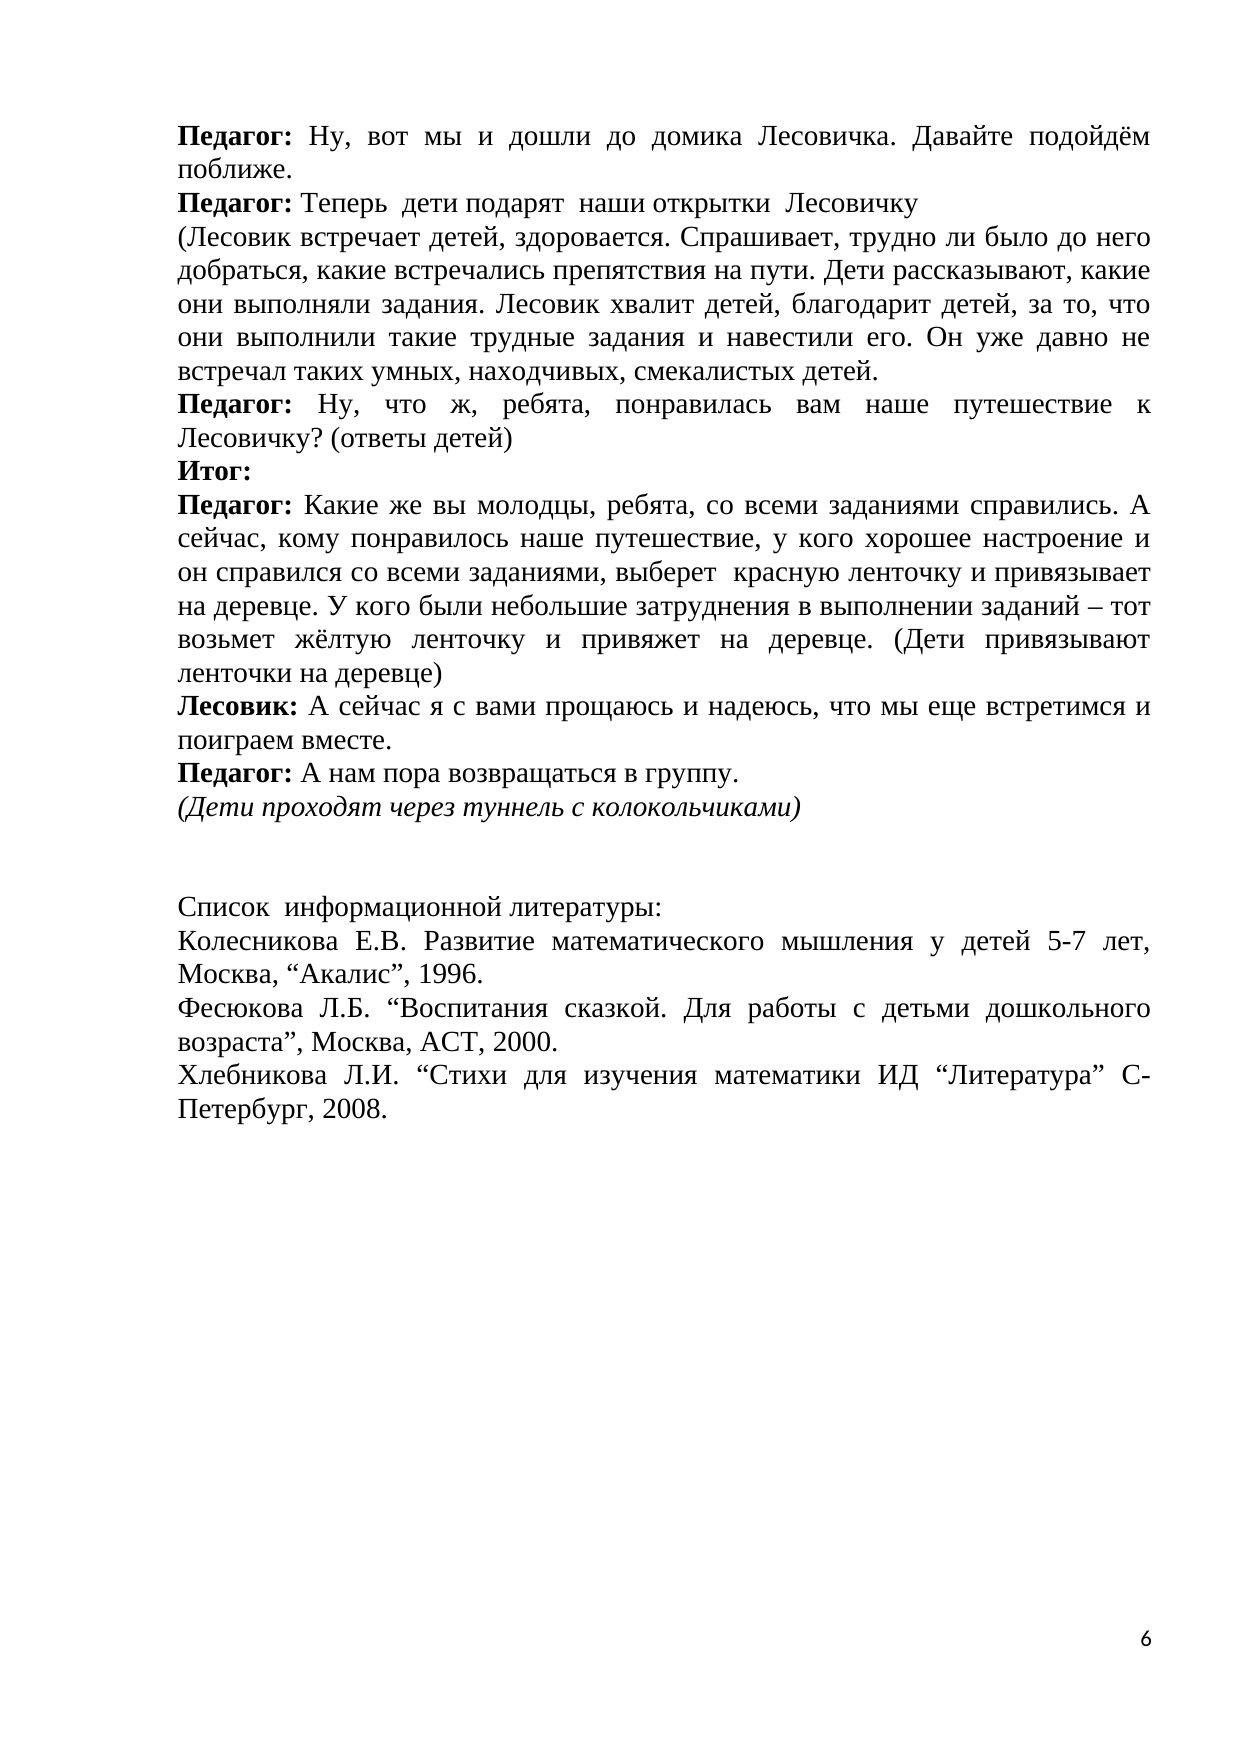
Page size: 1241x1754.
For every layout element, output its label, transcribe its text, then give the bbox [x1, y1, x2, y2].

text Педагог: А нам пора возвращаться в группу. [177, 755, 1152, 789]
text Фесюкова Л.Б. “Воспитания сказкой. Для работы с детьми дошкольного возраста”, Москва, АСТ, 2000. [177, 990, 1152, 1057]
text Итог: [177, 453, 1152, 487]
text (Лесовик встречает детей, здоровается. Спрашивает, трудно ли было до него добраться, какие встречались препятствия на пути. Дети рассказывают, какие они выполняли задания. Лесовик хвалит детей, благодарит детей, за то, что они выполнили такие трудные задания и навестили его. Он уже давно не встречал таких умных, находчивых, смекалистых детей. [177, 219, 1152, 386]
text Хлебникова Л.И. “Стихи для изучения математики ИД “Литература” С-Петербург, 2008. [177, 1057, 1152, 1124]
text Список информационной литературы: [177, 889, 1152, 923]
text Педагог: Ну, вот мы и дошли до домика Лесовичка. Давайте подойдём поближе. [177, 118, 1152, 185]
text Педагог: Теперь дети подарят наши открытки Лесовичку [177, 185, 1152, 219]
text Лесовик: А сейчас я с вами прощаюсь и надеюсь, что мы еще встретимся и поиграем вместе. [177, 688, 1152, 755]
text Колесникова Е.В. Развитие математического мышления у детей 5-7 лет, Москва, “Акалис”, 1996. [177, 923, 1152, 990]
text Педагог: Ну, что ж, ребята, понравилась вам наше путешествие к Лесовичку? (ответы детей) [177, 386, 1152, 453]
text Педагог: Какие же вы молодцы, ребята, со всеми заданиями справились. А сейчас, кому понравилось наше путешествие, у кого хорошее настроение и он справился со всеми заданиями, выберет красную ленточку и привязывает на деревце. У кого были небольшие затруднения в выполнении заданий – тот возьмет жёлтую ленточку и привяжет на деревце. (Дети привязывают ленточки на деревце) [177, 487, 1152, 688]
text (Дети проходят через туннель с колокольчиками) [177, 789, 1152, 822]
